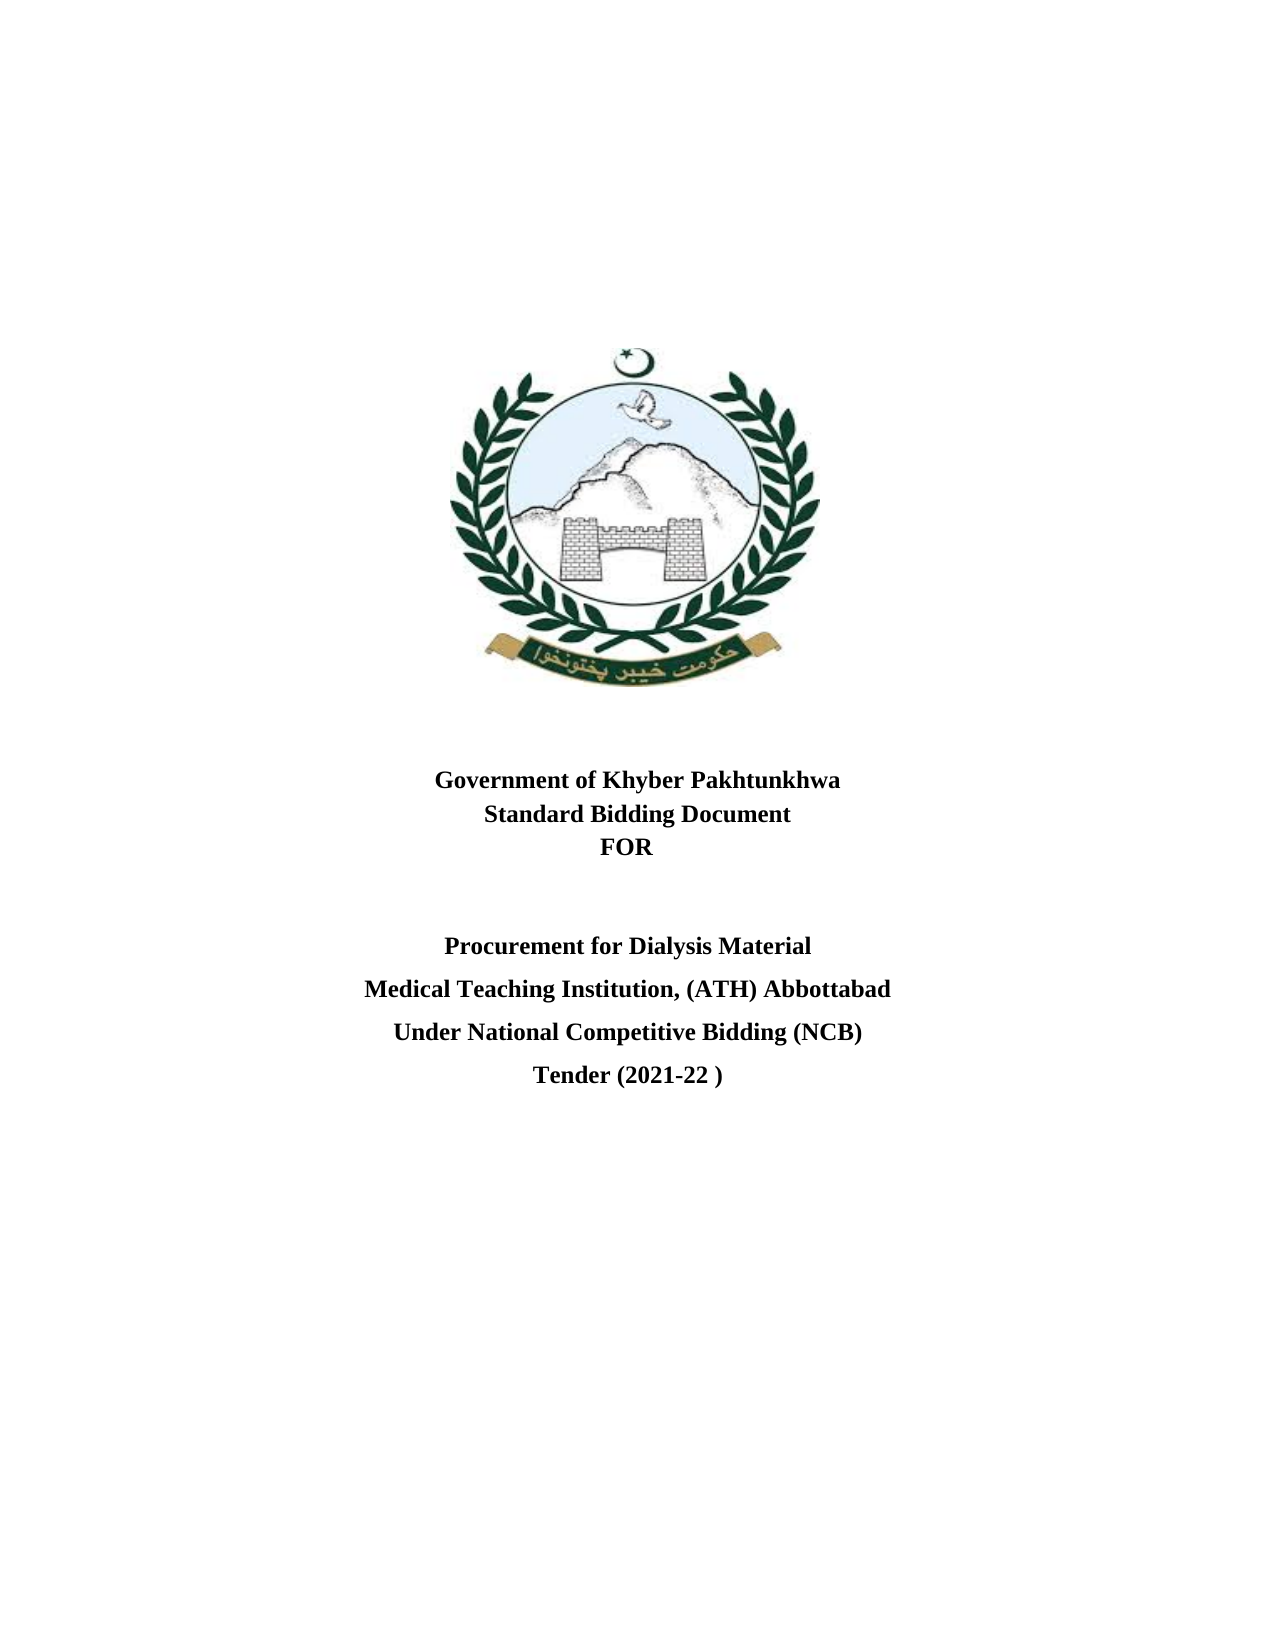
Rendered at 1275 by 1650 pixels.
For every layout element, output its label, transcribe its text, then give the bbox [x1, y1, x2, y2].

text Tender (2021-22 ) [150, 1060, 1106, 1089]
picture [450, 348, 820, 687]
text Medical Teaching Institution, (ATH) Abbottabad [150, 974, 1106, 1003]
text Procurement for Dialysis Material [150, 931, 1106, 959]
text Government of Khyber Pakhtunkhwa [150, 766, 1125, 794]
text Under National Competitive Bidding (NCB) [150, 1017, 1106, 1046]
text FOR [525, 832, 1125, 860]
text Standard Bidding Document [150, 799, 1125, 827]
